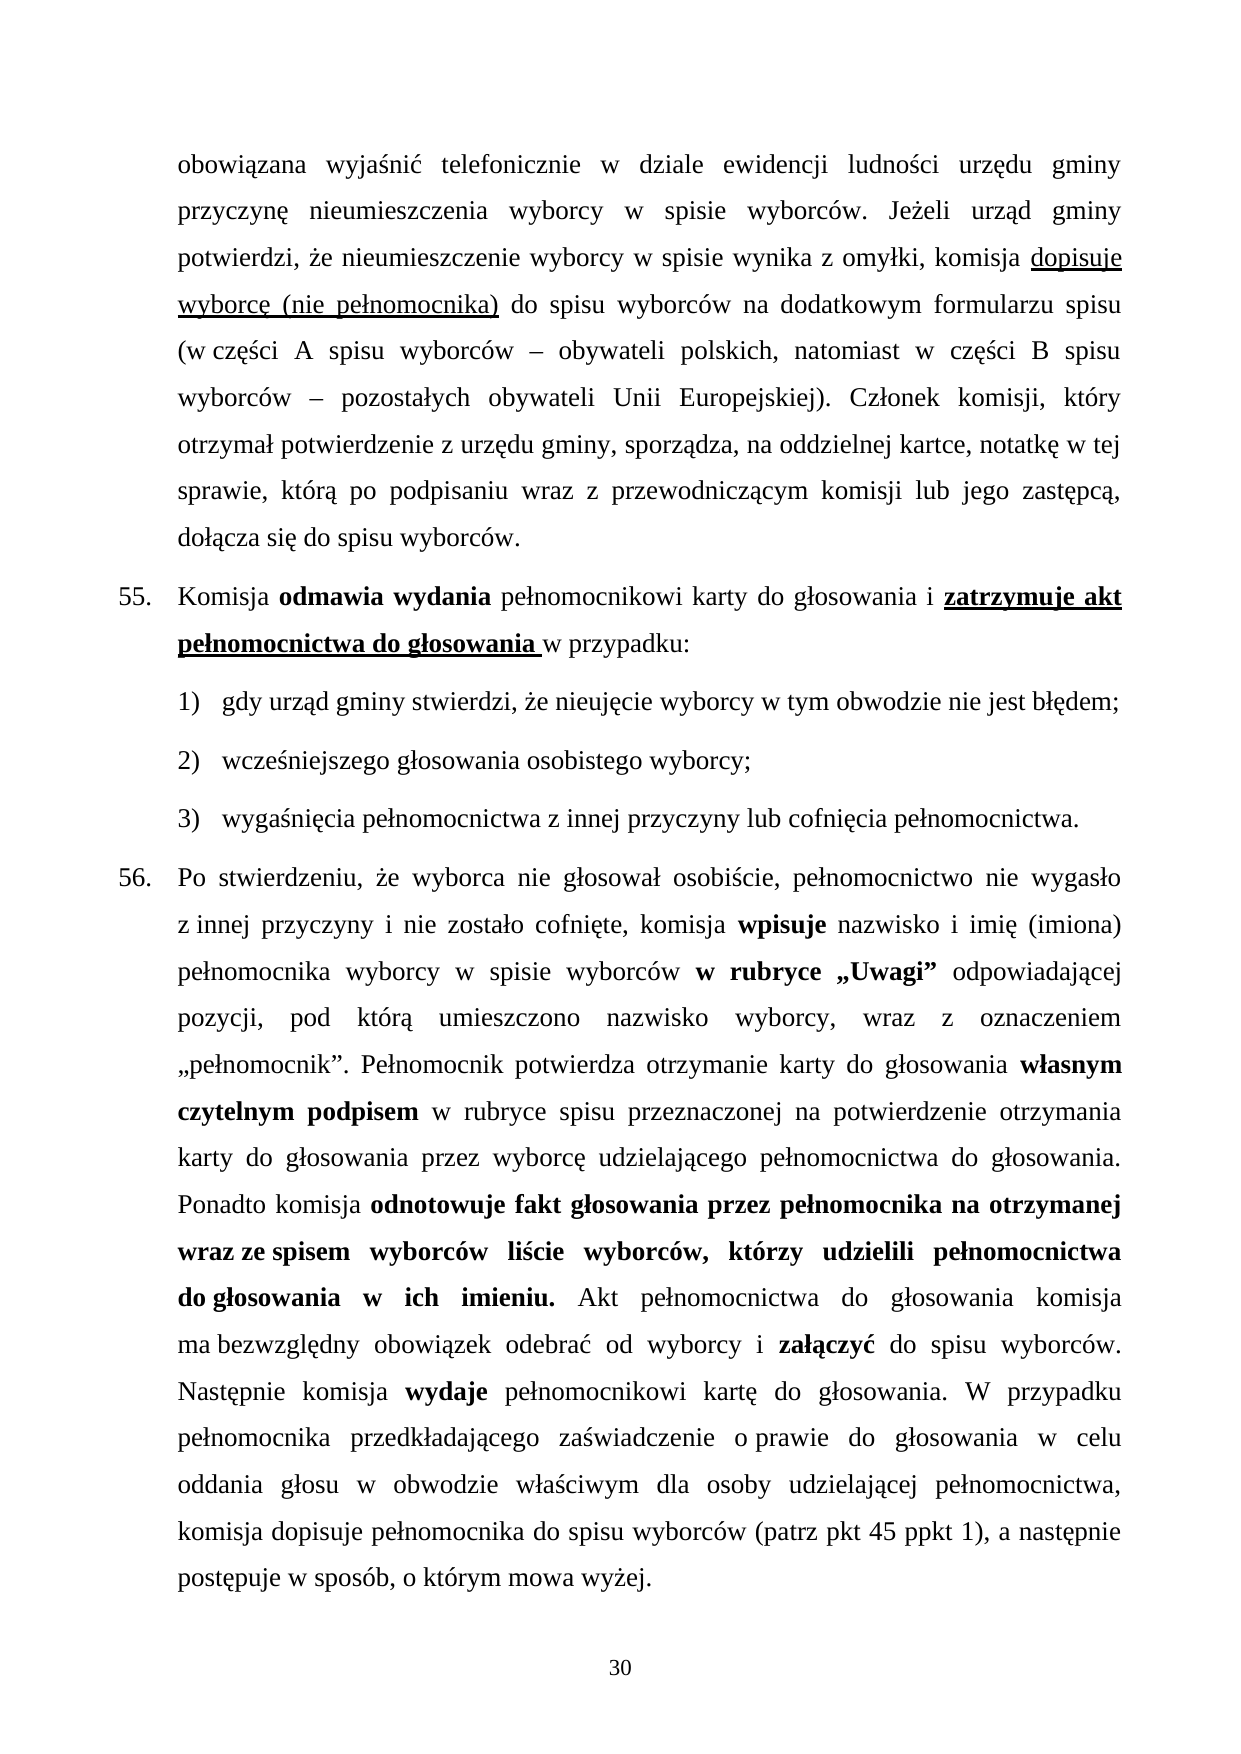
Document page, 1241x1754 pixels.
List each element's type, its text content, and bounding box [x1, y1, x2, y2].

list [118, 148, 1122, 552]
list Po stwierdzeniu, że wyborca nie głosował osobiście, pełnomocnictwo nie wygasło z innej przyczyny i nie zostało cofnięte, komisja wpisuje nazwisko i imię (imiona) pełnomocnika wyborcy w spisie wyborców w rubryce „Uwagi” odpowiadającej pozycji, pod którą umieszczono nazwisko wyborcy, wraz z oznaczeniem „pełnomocnik”. Pełnomocnik potwierdza otrzymanie karty do głosowania własnym czytelnym podpisem w rubryce spisu przeznaczonej na potwierdzenie otrzymania karty do głosowania przez wyborcę udzielającego pełnomocnictwa do głosowania. Ponadto komisja odnotowuje fakt głosowania przez pełnomocnika na otrzymanej wraz ze spisem wyborców liście wyborców, którzy udzielili pełnomocnictwa do głosowania w ich imieniu. Akt pełnomocnictwa do głosowania komisja ma bezwzględny obowiązek odebrać od wyborcy i załączyć do spisu wyborców. Następnie komisja wydaje pełnomocnikowi kartę do głosowania. W przypadku pełnomocnika przedkładającego zaświadczenie o prawie do głosowania w celu oddania głosu w obwodzie właściwym dla osoby udzielającej pełnomocnictwa, komisja dopisuje pełnomocnika do spisu wyborców (patrz pkt 45 ppkt 1), a następnie postępuje w sposób, o którym mowa wyżej. [118, 861, 1122, 1592]
list wcześniejszego głosowania osobistego wyborcy; [177, 744, 1122, 775]
list Komisja odmawia wydania pełnomocnikowi karty do głosowania i zatrzymuje akt pełnomocnictwa do głosowania w przypadku: [118, 580, 1122, 658]
list wygaśnięcia pełnomocnictwa z innej przyczyny lub cofnięcia pełnomocnictwa. [177, 802, 1122, 833]
list gdy urząd gminy stwierdzi, że nieujęcie wyborcy w tym obwodzie nie jest błędem; [177, 685, 1122, 716]
